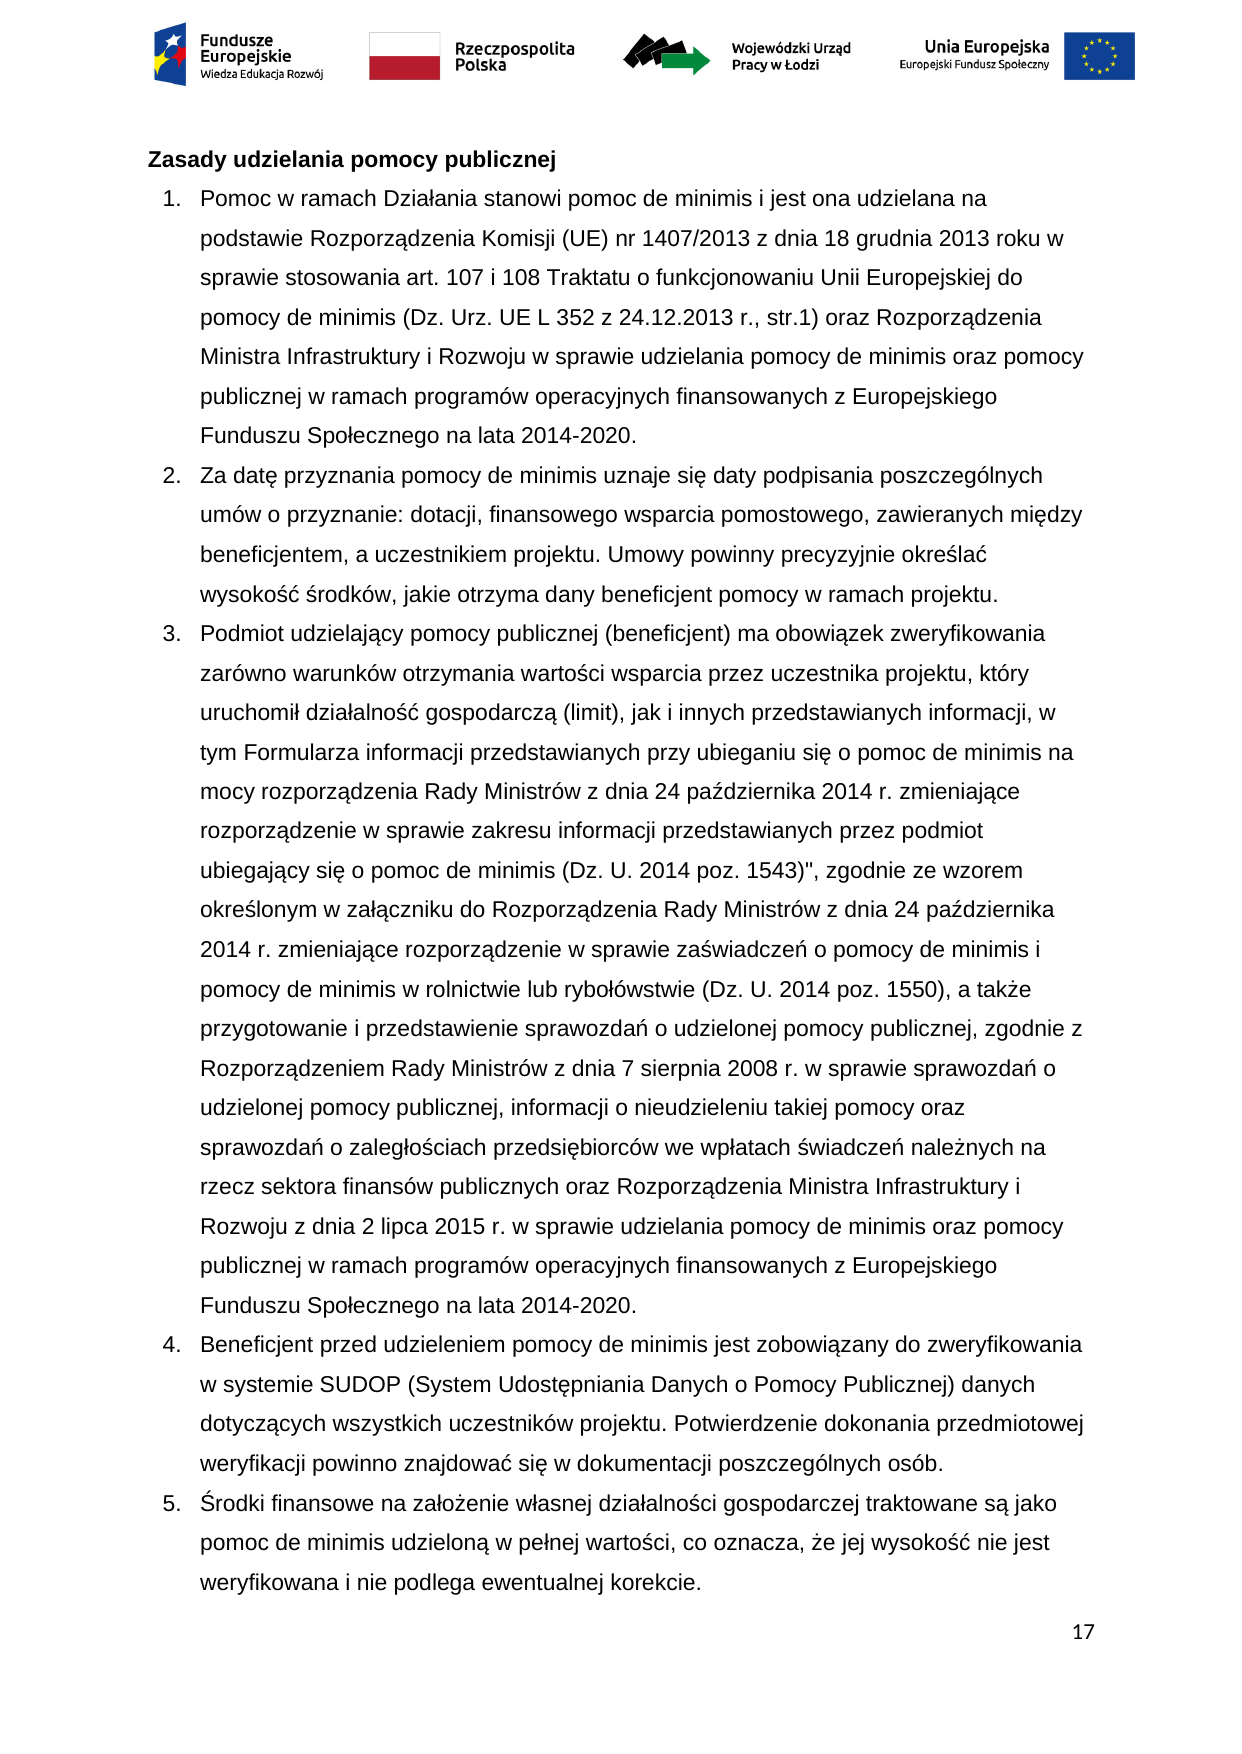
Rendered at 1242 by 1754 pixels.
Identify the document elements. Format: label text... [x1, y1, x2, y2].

text 1. Pomoc w ramach Działania stanowi pomoc de minimis i jest ona udzielana na podstawie Rozporządzenia Komisji (UE) nr 1407/2013 z dnia 18 grudnia 2013 roku w sprawie stosowania art. 107 i 108 Traktatu o funkcjonowaniu Unii Europejskiej do pomocy de minimis (Dz. Urz. UE L 352 z 24.12.2013 r., str.1) oraz Rozporządzenia Ministra Infrastruktury i Rozwoju w sprawie udzielania pomocy de minimis oraz pomocy publicznej w ramach programów operacyjnych finansowanych z Europejskiego Funduszu Społecznego na lata 2014-2020. [162, 185, 1091, 448]
text 2. Za datę przyznania pomocy de minimis uznaje się daty podpisania poszczególnych umów o przyznanie: dotacji, finansowego wsparcia pomostowego, zawieranych między beneficjentem, a uczestnikiem projektu. Umowy powinny precyzyjnie określać [162, 462, 1090, 567]
text 5. Środki finansowe na założenie własnej działalności gospodarczej traktowane są jako pomoc de minimis udzieloną w pełnej wartości, co oznacza, że jej wysokość nie jest weryfikowana i nie podlega ewentualnej korekcie. [162, 1489, 1065, 1595]
text Zasady udzielania pomocy publicznej [148, 146, 1108, 172]
picture [135, 0, 1153, 104]
text wysokość środków, jakie otrzyma dany beneficjent pomocy w ramach projektu. [200, 581, 1108, 607]
text 3. Podmiot udzielający pomocy publicznej (beneficjent) ma obowiązek zweryfikowania zarówno warunków otrzymania wartości wsparcia przez uczestnika projektu, który uruchomił działalność gospodarczą (limit), jak i innych przedstawianych informacji, w tym Formularza informacji przedstawianych przy ubieganiu się o pomoc de minimis na mocy rozporządzenia Rady Ministrów z dnia 24 października 2014 r. zmieniające rozporządzenie w sprawie zakresu informacji przedstawianych przez podmiot ubiegający się o pomoc de minimis (Dz. U. 2014 poz. 1543)", zgodnie ze wzorem określonym w załączniku do Rozporządzenia Rady Ministrów z dnia 24 października [162, 620, 1081, 923]
text 4. Beneficjent przed udzieleniem pomocy de minimis jest zobowiązany do zweryfikowania w systemie SUDOP (System Udostępniania Danych o Pomocy Publicznej) danych dotyczących wszystkich uczestników projektu. Potwierdzenie dokonania przedmiotowej weryfikacji powinno znajdować się w dokumentacji poszczególnych osób. [162, 1331, 1091, 1476]
text 2014 r. zmieniające rozporządzenie w sprawie zaświadczeń o pomocy de minimis i pomocy de minimis w rolnictwie lub rybołówstwie (Dz. U. 2014 poz. 1550), a także przygotowanie i przedstawienie sprawozdań o udzielonej pomocy publicznej, zgodnie z Rozporządzeniem Rady Ministrów z dnia 7 sierpnia 2008 r. w sprawie sprawozdań o udzielonej pomocy publicznej, informacji o nieudzieleniu takiej pomocy oraz sprawozdań o zaległościach przedsiębiorców we wpłatach świadczeń należnych na rzecz sektora finansów publicznych oraz Rozporządzenia Ministra Infrastruktury i Rozwoju z dnia 2 lipca 2015 r. w sprawie udzielania pomocy de minimis oraz pomocy publicznej w ramach programów operacyjnych finansowanych z Europejskiego Funduszu Społecznego na lata 2014-2020. [200, 936, 1090, 1318]
